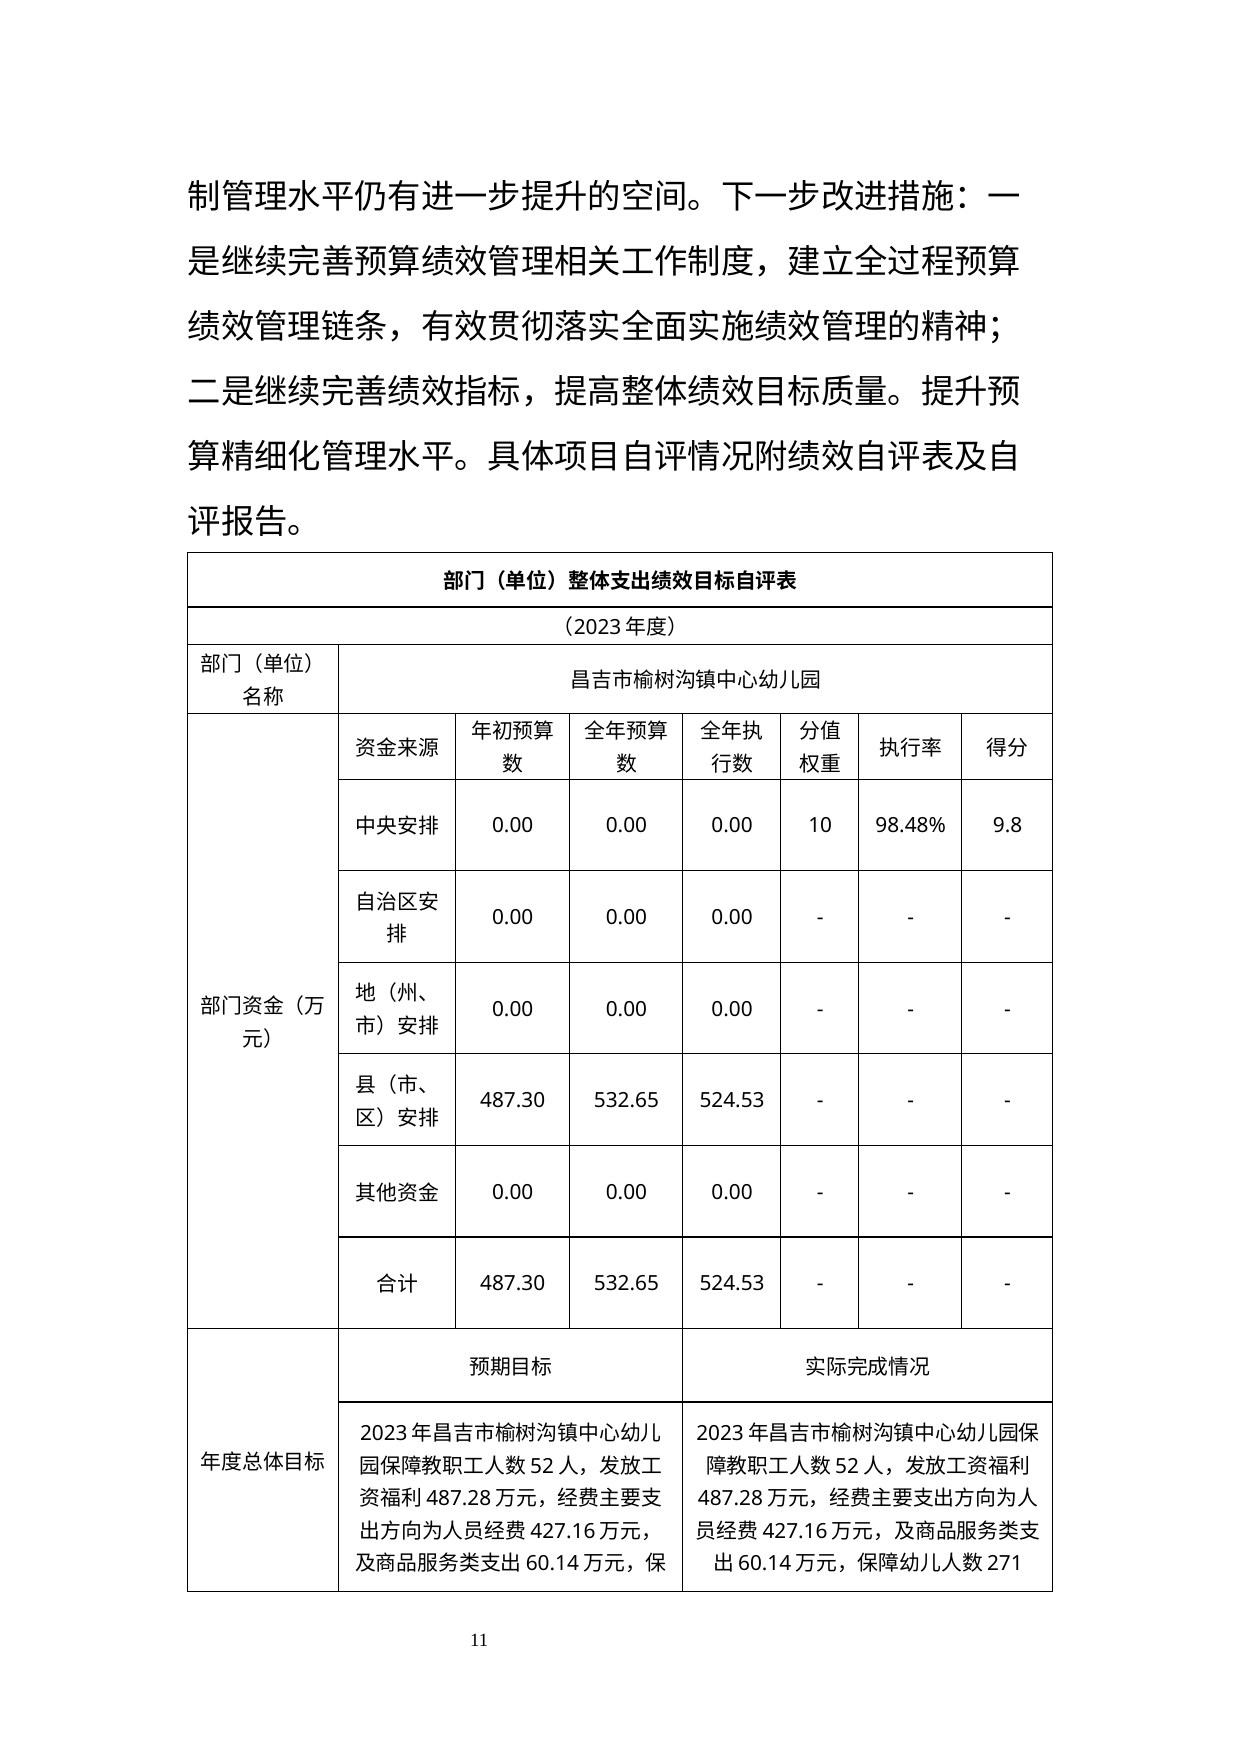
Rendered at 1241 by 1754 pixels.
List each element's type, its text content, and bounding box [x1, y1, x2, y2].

table_cell 年初预算数 [456, 714, 569, 779]
table_cell 合计 [339, 1238, 455, 1328]
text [187, 162, 1053, 552]
table_cell 中央安排 [339, 780, 455, 870]
table_cell 预期目标 [339, 1329, 682, 1401]
table_cell 自治区安排 [339, 871, 455, 962]
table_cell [339, 1403, 682, 1591]
table_cell 98.48% [859, 780, 961, 870]
table_header 部门（单位）整体支出绩效目标自评表 [188, 553, 1052, 606]
table_cell 全年预算数 [570, 714, 682, 779]
table_cell 地（州、市）安排 [339, 963, 455, 1053]
table_cell 9.8 [962, 780, 1052, 870]
table_cell - [962, 963, 1052, 1053]
table_cell - [859, 1054, 961, 1145]
table_cell 昌吉市榆树沟镇中心幼儿园 [339, 645, 1052, 713]
table_cell - [962, 1146, 1052, 1236]
table_cell 487.30 [456, 1238, 569, 1328]
table_cell 资金来源 [339, 714, 455, 779]
table_cell （2023年度） [188, 608, 1052, 644]
table_cell 部门（单位）名称 [188, 645, 338, 713]
table_cell 532.65 [570, 1054, 682, 1145]
table_cell - [781, 1146, 858, 1236]
table_cell 县（市、区）安排 [339, 1054, 455, 1145]
table_cell 532.65 [570, 1238, 682, 1328]
table_cell - [962, 1054, 1052, 1145]
table_cell - [781, 1054, 858, 1145]
table_cell 年度总体目标 [188, 1329, 338, 1591]
table_cell 0.00 [683, 1146, 780, 1236]
table_cell 全年执行数 [683, 714, 780, 779]
table_cell 487.30 [456, 1054, 569, 1145]
table_cell 0.00 [570, 871, 682, 962]
table_cell 0.00 [570, 780, 682, 870]
table_cell 分值权重 [781, 714, 858, 779]
table_cell - [859, 1238, 961, 1328]
table_cell 10 [781, 780, 858, 870]
table_cell - [859, 871, 961, 962]
table_cell 0.00 [456, 871, 569, 962]
table_cell - [781, 1238, 858, 1328]
table_cell 执行率 [859, 714, 961, 779]
table_cell 0.00 [456, 1146, 569, 1236]
table_cell 0.00 [456, 780, 569, 870]
table_cell 524.53 [683, 1054, 780, 1145]
table_cell 0.00 [456, 963, 569, 1053]
table_cell 524.53 [683, 1238, 780, 1328]
table_cell 实际完成情况 [683, 1329, 1052, 1401]
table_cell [683, 1403, 1052, 1591]
table_cell - [781, 963, 858, 1053]
table_cell - [962, 871, 1052, 962]
table_cell 其他资金 [339, 1146, 455, 1236]
table_cell - [859, 963, 961, 1053]
table_cell 得分 [962, 714, 1052, 779]
table_cell - [962, 1238, 1052, 1328]
table_cell 部门资金（万元） [188, 714, 338, 1328]
table_cell - [781, 871, 858, 962]
table_cell 0.00 [570, 963, 682, 1053]
table_cell 0.00 [570, 1146, 682, 1236]
table_cell 0.00 [683, 871, 780, 962]
table_cell 0.00 [683, 780, 780, 870]
table_cell 0.00 [683, 963, 780, 1053]
table_cell - [859, 1146, 961, 1236]
